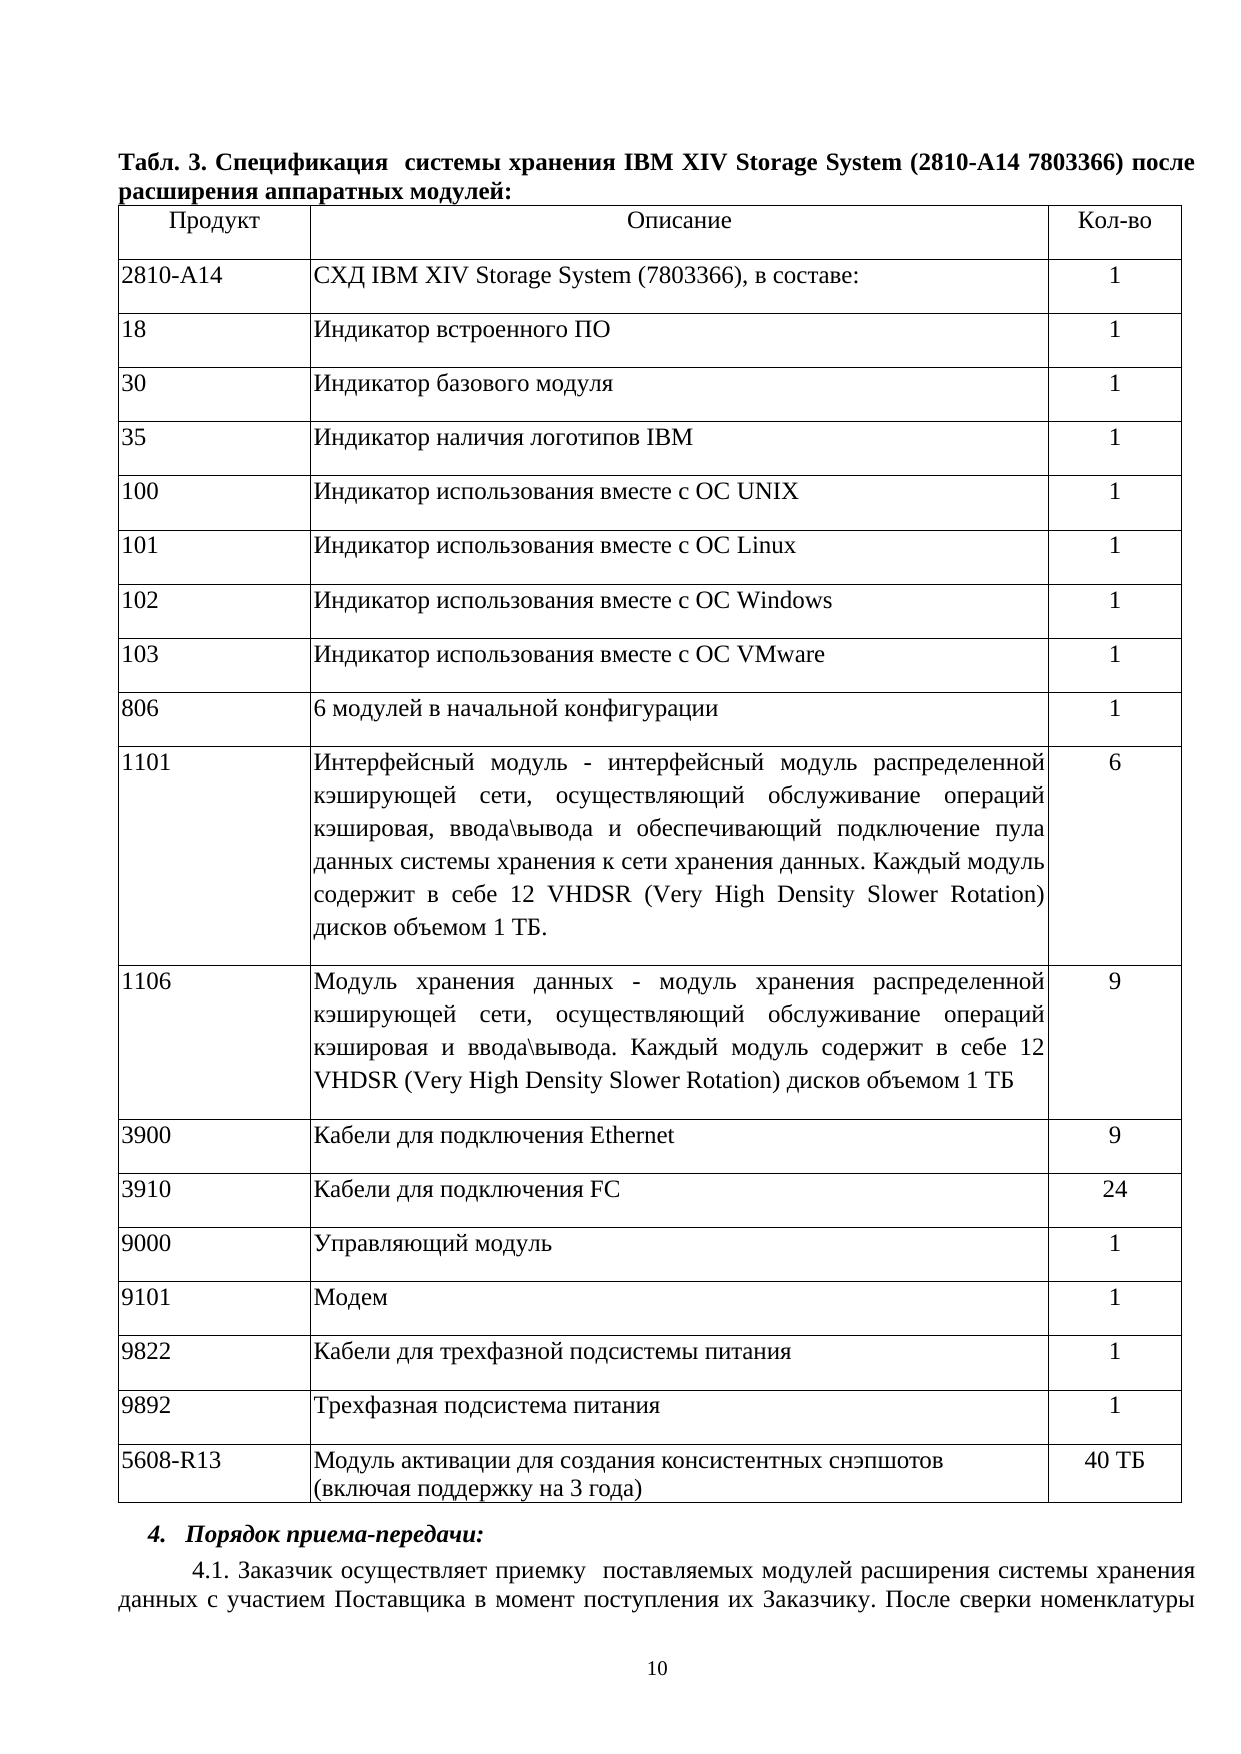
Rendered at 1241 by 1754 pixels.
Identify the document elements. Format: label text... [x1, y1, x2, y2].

table_cell Интерфейсный модуль - интерфейсный модуль распределенной кэширующей сети, осуществляющий обслуживание операций кэшировая, ввода\вывода и обеспечивающий подключение пула данных системы хранения к сети хранения данных. Каждый модуль содержит в себе 12 VHDSR (Very High Density Slower Rotation) дисков объемом 1 ТБ. [311, 747, 1048, 965]
table_cell Модуль активации для создания консистентных снэпшотов (включая поддержку на 3 года) [311, 1445, 1048, 1502]
table_cell 5608-R13 [119, 1445, 310, 1502]
table_cell 1 [1049, 585, 1181, 638]
table_cell 9 [1049, 966, 1181, 1119]
table_cell 9101 [119, 1282, 310, 1335]
table_cell 1 [1049, 422, 1181, 475]
table_cell 3900 [119, 1120, 310, 1173]
text Табл. 3. Спецификация системы хранения IBM XIV Storage System (2810-A14 7803366) после расширения аппаратных модулей: [118, 147, 1196, 204]
table_header Продукт [119, 206, 310, 259]
table_cell 6 [1049, 747, 1181, 965]
table_cell 40 ТБ [1049, 1445, 1181, 1502]
table_cell Модем [311, 1282, 1048, 1335]
table_cell 101 [119, 531, 310, 584]
table_cell 1 [1049, 1336, 1181, 1389]
table_cell 9000 [119, 1228, 310, 1281]
table_cell 1 [1049, 1391, 1181, 1444]
table_cell Трехфазная подсистема питания [311, 1391, 1048, 1444]
table_cell 35 [119, 422, 310, 475]
table_cell 102 [119, 585, 310, 638]
table_cell 18 [119, 314, 310, 367]
table_cell 9 [1049, 1120, 1181, 1173]
table_cell 30 [119, 368, 310, 421]
table_cell 1 [1049, 260, 1181, 313]
table_cell 100 [119, 476, 310, 529]
table_cell 1 [1049, 1282, 1181, 1335]
table_cell Индикатор наличия логотипов IBM [311, 422, 1048, 475]
table_cell Индикатор использования вместе с ОС Windows [311, 585, 1048, 638]
table_cell 1 [1049, 476, 1181, 529]
table_cell 1106 [119, 966, 310, 1119]
table_cell Кабели для подключения FC [311, 1174, 1048, 1227]
table_cell Кабели для трехфазной подсистемы питания [311, 1336, 1048, 1389]
table_cell 3910 [119, 1174, 310, 1227]
table_cell Кабели для подключения Ethernet [311, 1120, 1048, 1173]
table_cell 1 [1049, 693, 1181, 746]
table_cell 2810-A14 [119, 260, 310, 313]
table_cell 103 [119, 639, 310, 692]
table_cell 1 [1049, 531, 1181, 584]
table_header Описание [311, 206, 1048, 259]
table_cell 1 [1049, 368, 1181, 421]
table_cell 1101 [119, 747, 310, 965]
table_cell Индикатор использования вместе с ОС UNIX [311, 476, 1048, 529]
table_cell 1 [1049, 1228, 1181, 1281]
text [118, 1555, 1196, 1613]
table_cell Индикатор встроенного ПО [311, 314, 1048, 367]
table_cell 9892 [119, 1391, 310, 1444]
table_cell Индикатор базового модуля [311, 368, 1048, 421]
table_cell Управляющий модуль [311, 1228, 1048, 1281]
table_cell 9822 [119, 1336, 310, 1389]
table_cell 1 [1049, 314, 1181, 367]
table_cell 1 [1049, 639, 1181, 692]
table_cell 806 [119, 693, 310, 746]
table_header Кол-во [1049, 206, 1181, 259]
table_cell 24 [1049, 1174, 1181, 1227]
table_cell Индикатор использования вместе с ОС Linux [311, 531, 1048, 584]
table_cell Модуль хранения данных - модуль хранения распределенной кэширующей сети, осуществляющий обслуживание операций кэшировая и ввода\вывода. Каждый модуль содержит в себе 12 VHDSR (Very High Density Slower Rotation) дисков объемом 1 ТБ [311, 966, 1048, 1119]
table_cell 6 модулей в начальной конфигурации [311, 693, 1048, 746]
table_cell Индикатор использования вместе с ОС VMware [311, 639, 1048, 692]
table_cell СХД IBM XIV Storage System (7803366), в составе: [311, 260, 1048, 313]
subtitle Порядок приема-передачи: [148, 1516, 1196, 1549]
